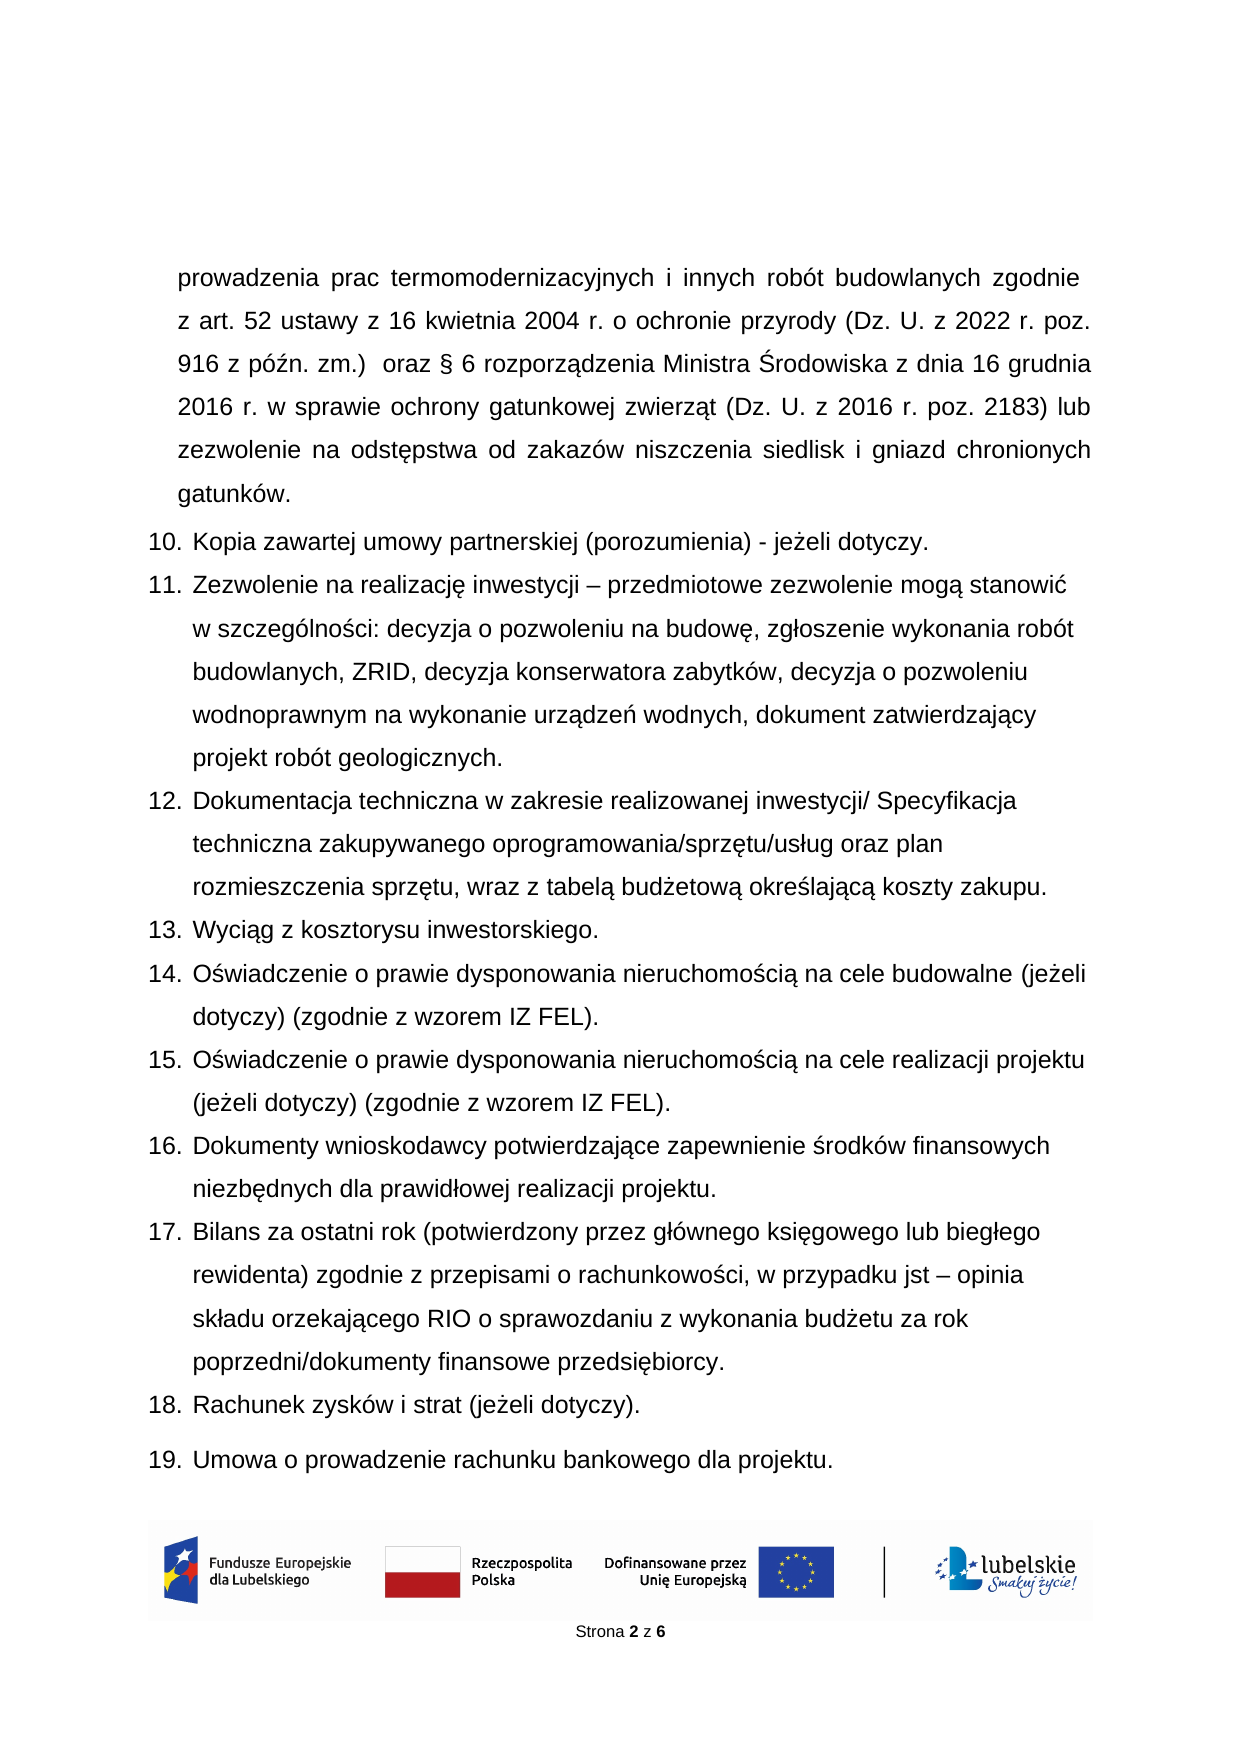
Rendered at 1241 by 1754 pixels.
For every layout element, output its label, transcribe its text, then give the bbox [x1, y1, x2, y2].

list Dokumentacja techniczna w zakresie realizowanej inwestycji/ Specyfikacja techniczna zakupywanego oprogramowania/sprzętu/usług oraz plan rozmieszczenia sprzętu, wraz z tabelą budżetową określającą koszty zakupu. [148, 786, 1093, 901]
list Oświadczenie o prawie dysponowania nieruchomością na cele realizacji projektu (jeżeli dotyczy) (zgodnie z wzorem IZ FEL). [148, 1045, 1093, 1117]
list Zezwolenie na realizację inwestycji – przedmiotowe zezwolenie mogą stanowić w szczególności: decyzja o pozwoleniu na budowę, zgłoszenie wykonania robót budowlanych, ZRID, decyzja konserwatora zabytków, decyzja o pozwoleniu wodnoprawnym na wykonanie urządzeń wodnych, dokument zatwierdzający projekt robót geologicznych. [148, 570, 1093, 772]
list Kopia zawartej umowy partnerskiej (porozumienia) - jeżeli dotyczy. [148, 527, 1093, 556]
list Rachunek zysków i strat (jeżeli dotyczy). [148, 1390, 1093, 1418]
list Umowa o prowadzenie rachunku bankowego dla projektu. [148, 1445, 1093, 1474]
list Dokumenty wnioskodawcy potwierdzające zapewnienie środków finansowych niezbędnych dla prawidłowej realizacji projektu. [148, 1131, 1093, 1203]
list Bilans za ostatni rok (potwierdzony przez głównego księgowego lub biegłego rewidenta) zgodnie z przepisami o rachunkowości, w przypadku jst – opinia składu orzekającego RIO o sprawozdaniu z wykonania budżetu za rok poprzedni/dokumenty finansowe przedsiębiorcy. [148, 1217, 1093, 1375]
list Wyciąg z kosztorysu inwestorskiego. [148, 915, 1093, 944]
picture [147, 1520, 1093, 1621]
list Oświadczenie o prawie dysponowania nieruchomością na cele budowalne (jeżeli dotyczy) (zgodnie z wzorem IZ FEL). [148, 958, 1093, 1030]
